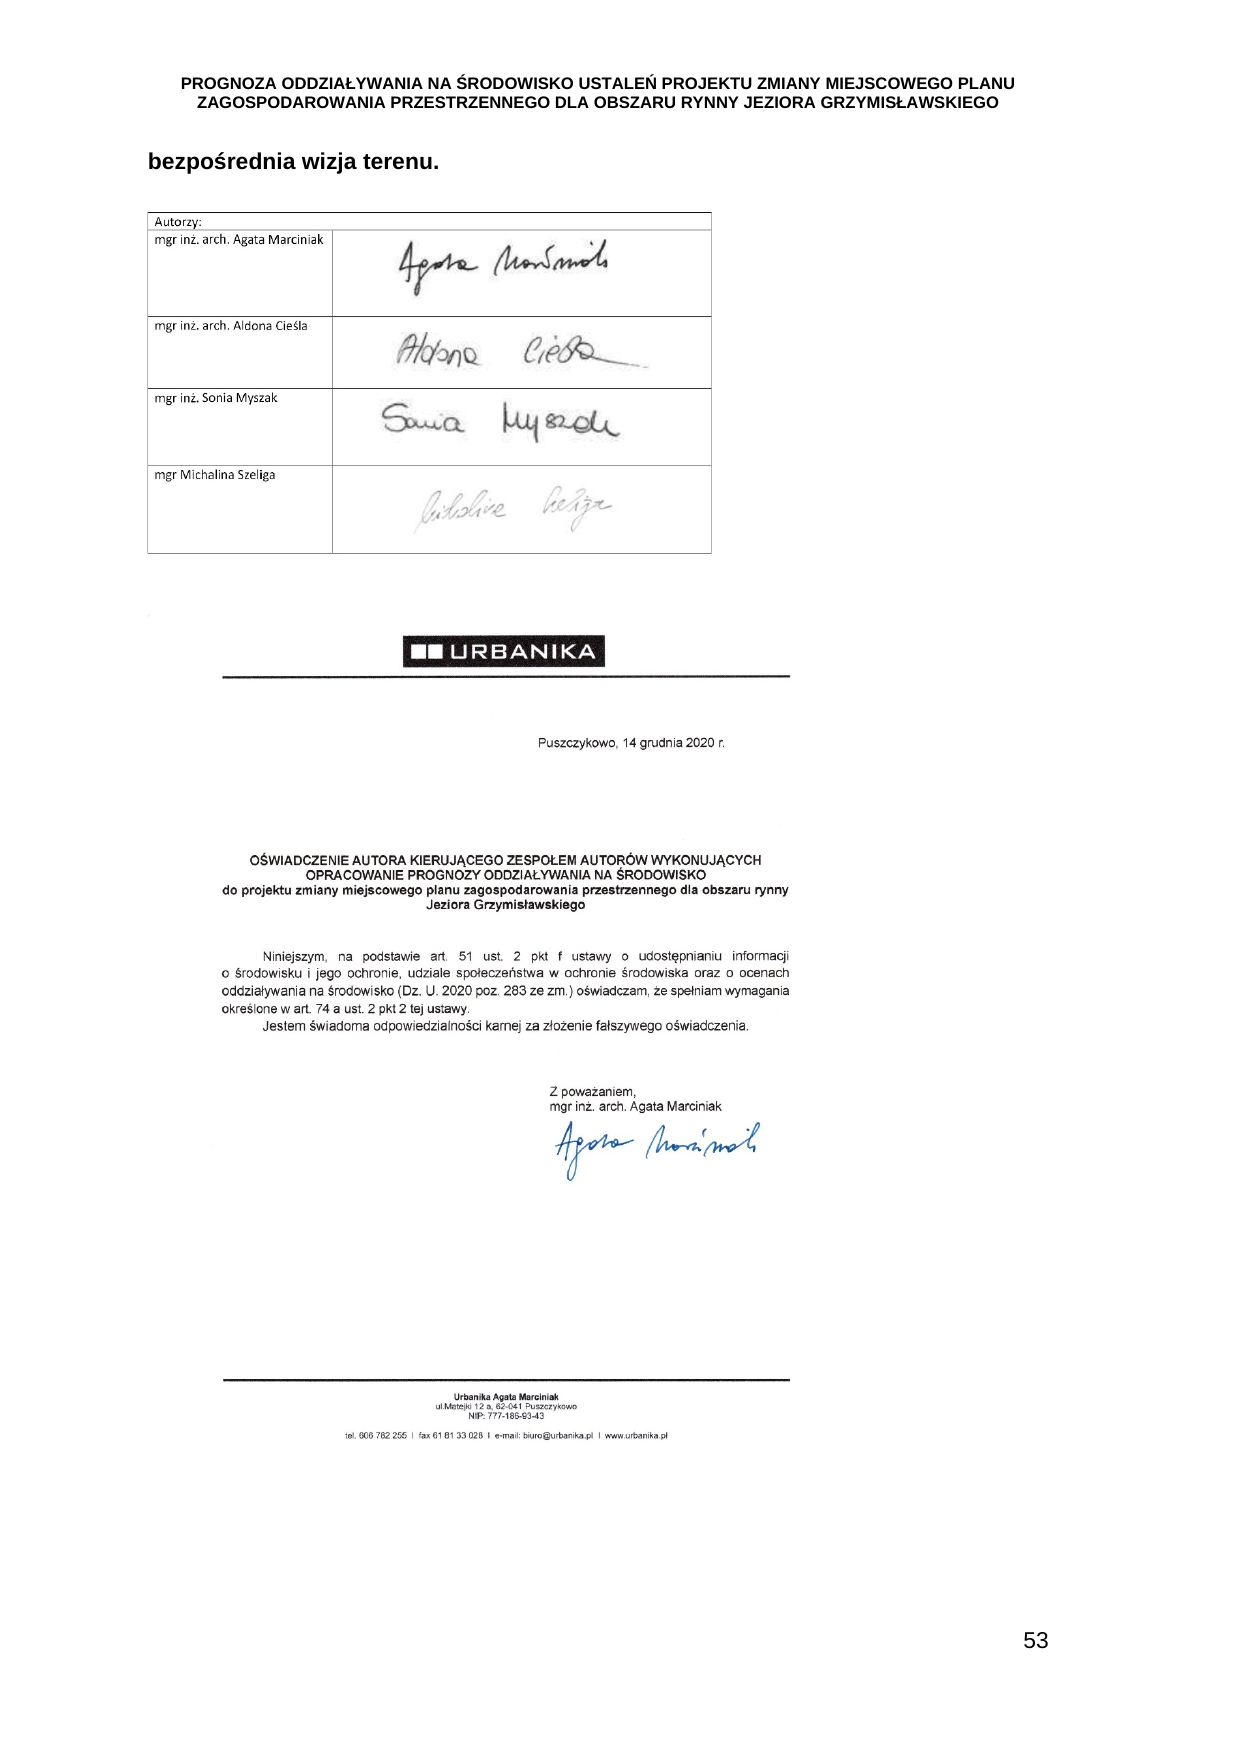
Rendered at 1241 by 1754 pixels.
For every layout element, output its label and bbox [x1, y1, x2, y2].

picture [147, 212, 712, 566]
text [148, 148, 1048, 174]
picture [147, 577, 839, 1554]
